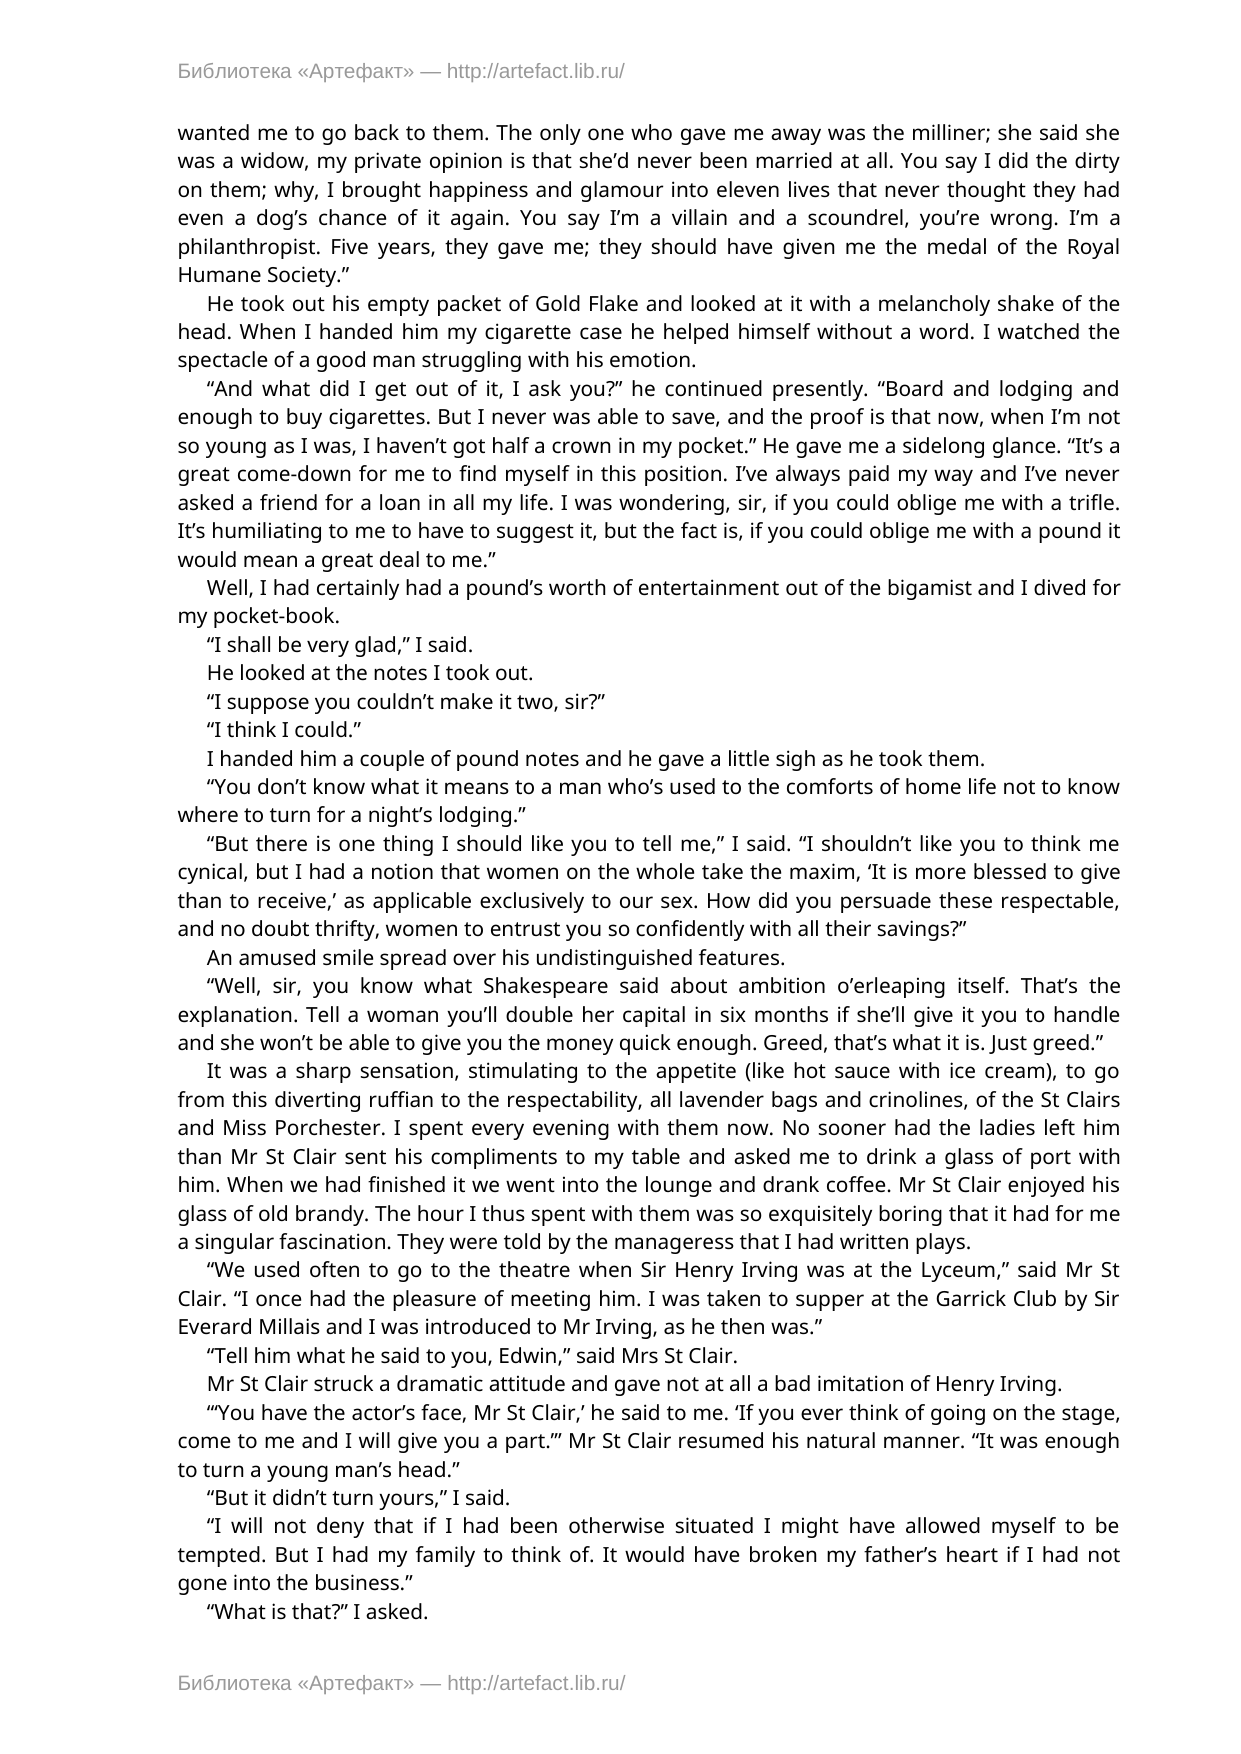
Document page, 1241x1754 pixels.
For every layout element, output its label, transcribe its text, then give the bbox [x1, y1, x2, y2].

text “But it didn’t turn yours,” I said. [177, 1483, 1122, 1512]
text It was a sharp sensation, stimulating to the appetite (like hot sauce with ice cream), to go from this diverting ruffian to the respectability, all lavender bags and crinolines, of the St Clairs and Miss Porchester. I spent every evening with them now. No sooner had the ladies left him than Mr St Clair sent his compliments to my table and asked me to drink a glass of port with him. When we had finished it we went into the lounge and drank coffee. Mr St Clair enjoyed his glass of old brandy. The hour I thus spent with them was so exquisitely boring that it had for me a singular fascination. They were told by the manageress that I had written plays. [177, 1057, 1122, 1256]
text Mr St Clair struck a dramatic attitude and gave not at all a bad imitation of Henry Irving. [177, 1369, 1122, 1398]
text An amused smile spread over his undistinguished features. [177, 943, 1122, 971]
text He took out his empty packet of Gold Flake and looked at it with a melancholy shake of the head. When I handed him my cigarette case he helped himself without a word. I watched the spectacle of a good man struggling with his emotion. [177, 289, 1122, 374]
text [177, 118, 1122, 289]
text “I suppose you couldn’t make it two, sir?” [177, 687, 1122, 715]
text “What is that?” I asked. [177, 1597, 1122, 1625]
text “You don’t know what it means to a man who’s used to the comforts of home life not to know where to turn for a night’s lodging.” [177, 772, 1122, 829]
text Well, I had certainly had a pound’s worth of entertainment out of the bigamist and I dived for my pocket-book. [177, 573, 1122, 630]
text “I shall be very glad,” I said. [177, 630, 1122, 658]
text “We used often to go to the theatre when Sir Henry Irving was at the Lyceum,” said Mr St Clair. “I once had the pleasure of meeting him. I was taken to supper at the Garrick Club by Sir Everard Millais and I was introduced to Mr Irving, as he then was.” [177, 1256, 1122, 1341]
text “‘You have the actor’s face, Mr St Clair,’ he said to me. ‘If you ever think of going on the stage, come to me and I will give you a part.’” Mr St Clair resumed his natural manner. “It was enough to turn a young man’s head.” [177, 1398, 1122, 1483]
text “I think I could.” [177, 715, 1122, 744]
text “And what did I get out of it, I ask you?” he continued presently. “Board and lodging and enough to buy cigarettes. But I never was able to save, and the proof is that now, when I’m not so young as I was, I haven’t got half a crown in my pocket.” He gave me a sidelong glance. “It’s a great come-down for me to find myself in this position. I’ve always paid my way and I’ve never asked a friend for a loan in all my life. I was wondering, sir, if you could oblige me with a trifle. It’s humiliating to me to have to suggest it, but the fact is, if you could oblige me with a pound it would mean a great deal to me.” [177, 374, 1122, 573]
text “Tell him what he said to you, Edwin,” said Mrs St Clair. [177, 1341, 1122, 1369]
text “But there is one thing I should like you to tell me,” I said. “I shouldn’t like you to think me cynical, but I had a notion that women on the whole take the maxim, ‘It is more blessed to give than to receive,’ as applicable exclusively to our sex. How did you persuade these respectable, and no doubt thrifty, women to entrust you so confidently with all their savings?” [177, 829, 1122, 943]
text I handed him a couple of pound notes and he gave a little sigh as he took them. [177, 744, 1122, 772]
text “Well, sir, you know what Shakespeare said about ambition o’erleaping itself. That’s the explanation. Tell a woman you’ll double her capital in six months if she’ll give it you to handle and she won’t be able to give you the money quick enough. Greed, that’s what it is. Just greed.” [177, 971, 1122, 1057]
text He looked at the notes I took out. [177, 658, 1122, 687]
text “I will not deny that if I had been otherwise situated I might have allowed myself to be tempted. But I had my family to think of. It would have broken my father’s heart if I had not gone into the business.” [177, 1512, 1122, 1597]
